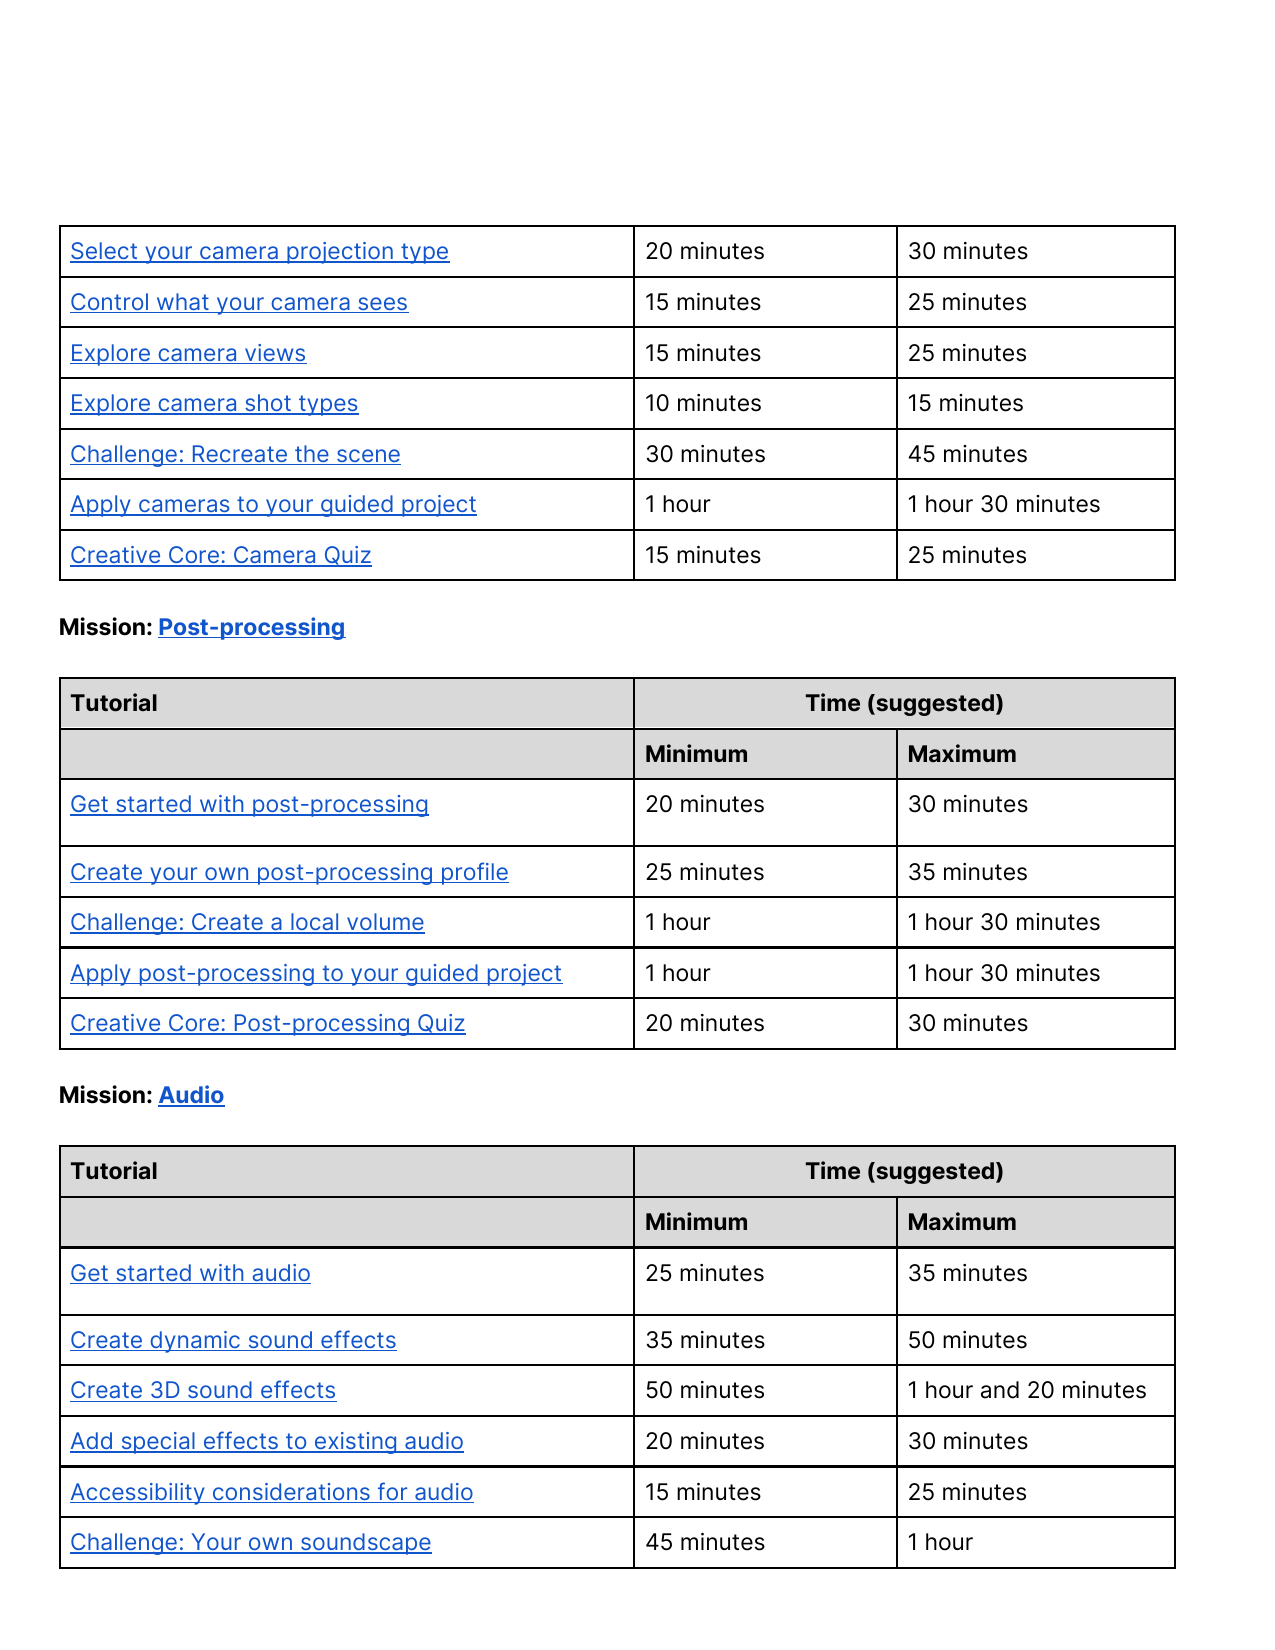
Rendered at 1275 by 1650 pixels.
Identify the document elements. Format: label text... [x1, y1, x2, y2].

table_cell 25 minutes [898, 328, 1174, 377]
table_cell 15 minutes [635, 531, 896, 579]
table_cell 20 minutes [635, 780, 896, 845]
table_cell Accessibility considerations for audio [61, 1468, 633, 1516]
table_cell 35 minutes [898, 847, 1174, 896]
table_cell 15 minutes [635, 278, 896, 326]
table_cell 15 minutes [898, 379, 1174, 427]
table_cell 20 minutes [635, 227, 896, 276]
table_cell 30 minutes [898, 227, 1174, 276]
text Mission: Audio [58, 1082, 842, 1109]
table_cell 20 minutes [635, 1417, 896, 1465]
table_cell 1 hour 30 minutes [898, 949, 1174, 997]
table_cell 25 minutes [898, 1468, 1174, 1516]
table_cell Explore camera shot types [61, 379, 633, 427]
table_cell Select your camera projection type [61, 227, 633, 276]
table_cell Challenge: Create a local volume [61, 898, 633, 946]
table_cell 35 minutes [898, 1249, 1174, 1313]
table_header Time (suggested) [635, 1147, 1174, 1196]
table_cell 35 minutes [635, 1316, 896, 1364]
table_cell 15 minutes [635, 328, 896, 377]
table_cell 1 hour 30 minutes [898, 898, 1174, 946]
table_cell 30 minutes [898, 1417, 1174, 1465]
table_cell 25 minutes [635, 1249, 896, 1313]
table_cell Minimum [635, 730, 896, 778]
table_cell 1 hour [635, 898, 896, 946]
table_cell 30 minutes [898, 780, 1174, 845]
table_cell Add special effects to existing audio [61, 1417, 633, 1465]
table_cell Creative Core: Camera Quiz [61, 531, 633, 579]
table_cell Maximum [898, 1198, 1174, 1246]
table_cell 1 hour and 20 minutes [898, 1366, 1174, 1415]
table_cell Maximum [898, 730, 1174, 778]
table_cell 30 minutes [898, 999, 1174, 1048]
table_cell Minimum [635, 1198, 896, 1246]
table_cell Create 3D sound effects [61, 1366, 633, 1415]
table_cell Create dynamic sound effects [61, 1316, 633, 1364]
table_cell Creative Core: Post-processing Quiz [61, 999, 633, 1048]
table_cell Create your own post-processing profile [61, 847, 633, 896]
table_cell 25 minutes [635, 847, 896, 896]
table_cell 1 hour 30 minutes [898, 480, 1174, 529]
table_header Tutorial [61, 679, 633, 727]
table_cell 30 minutes [635, 430, 896, 478]
table_header Time (suggested) [635, 679, 1174, 727]
table_cell Explore camera views [61, 328, 633, 377]
table_cell 25 minutes [898, 531, 1174, 579]
table_cell 25 minutes [898, 278, 1174, 326]
table_cell 1 hour [635, 949, 896, 997]
table_cell 50 minutes [635, 1366, 896, 1415]
table_cell 1 hour [898, 1518, 1174, 1567]
table_cell [61, 730, 633, 778]
table_cell Apply cameras to your guided project [61, 480, 633, 529]
table_cell Apply post-processing to your guided project [61, 949, 633, 997]
table_header Tutorial [61, 1147, 633, 1196]
table_cell 50 minutes [898, 1316, 1174, 1364]
table_cell 15 minutes [635, 1468, 896, 1516]
table_cell Get started with audio [61, 1249, 633, 1313]
text Mission: Post-processing [58, 613, 842, 641]
table_cell 10 minutes [635, 379, 896, 427]
table_cell 20 minutes [635, 999, 896, 1048]
table_cell 45 minutes [898, 430, 1174, 478]
table_cell Get started with post-processing [61, 780, 633, 845]
table_cell [61, 1198, 633, 1246]
table_cell Challenge: Your own soundscape [61, 1518, 633, 1567]
table_cell Challenge: Recreate the scene [61, 430, 633, 478]
table_cell 1 hour [635, 480, 896, 529]
table_cell 45 minutes [635, 1518, 896, 1567]
table_cell Control what your camera sees [61, 278, 633, 326]
